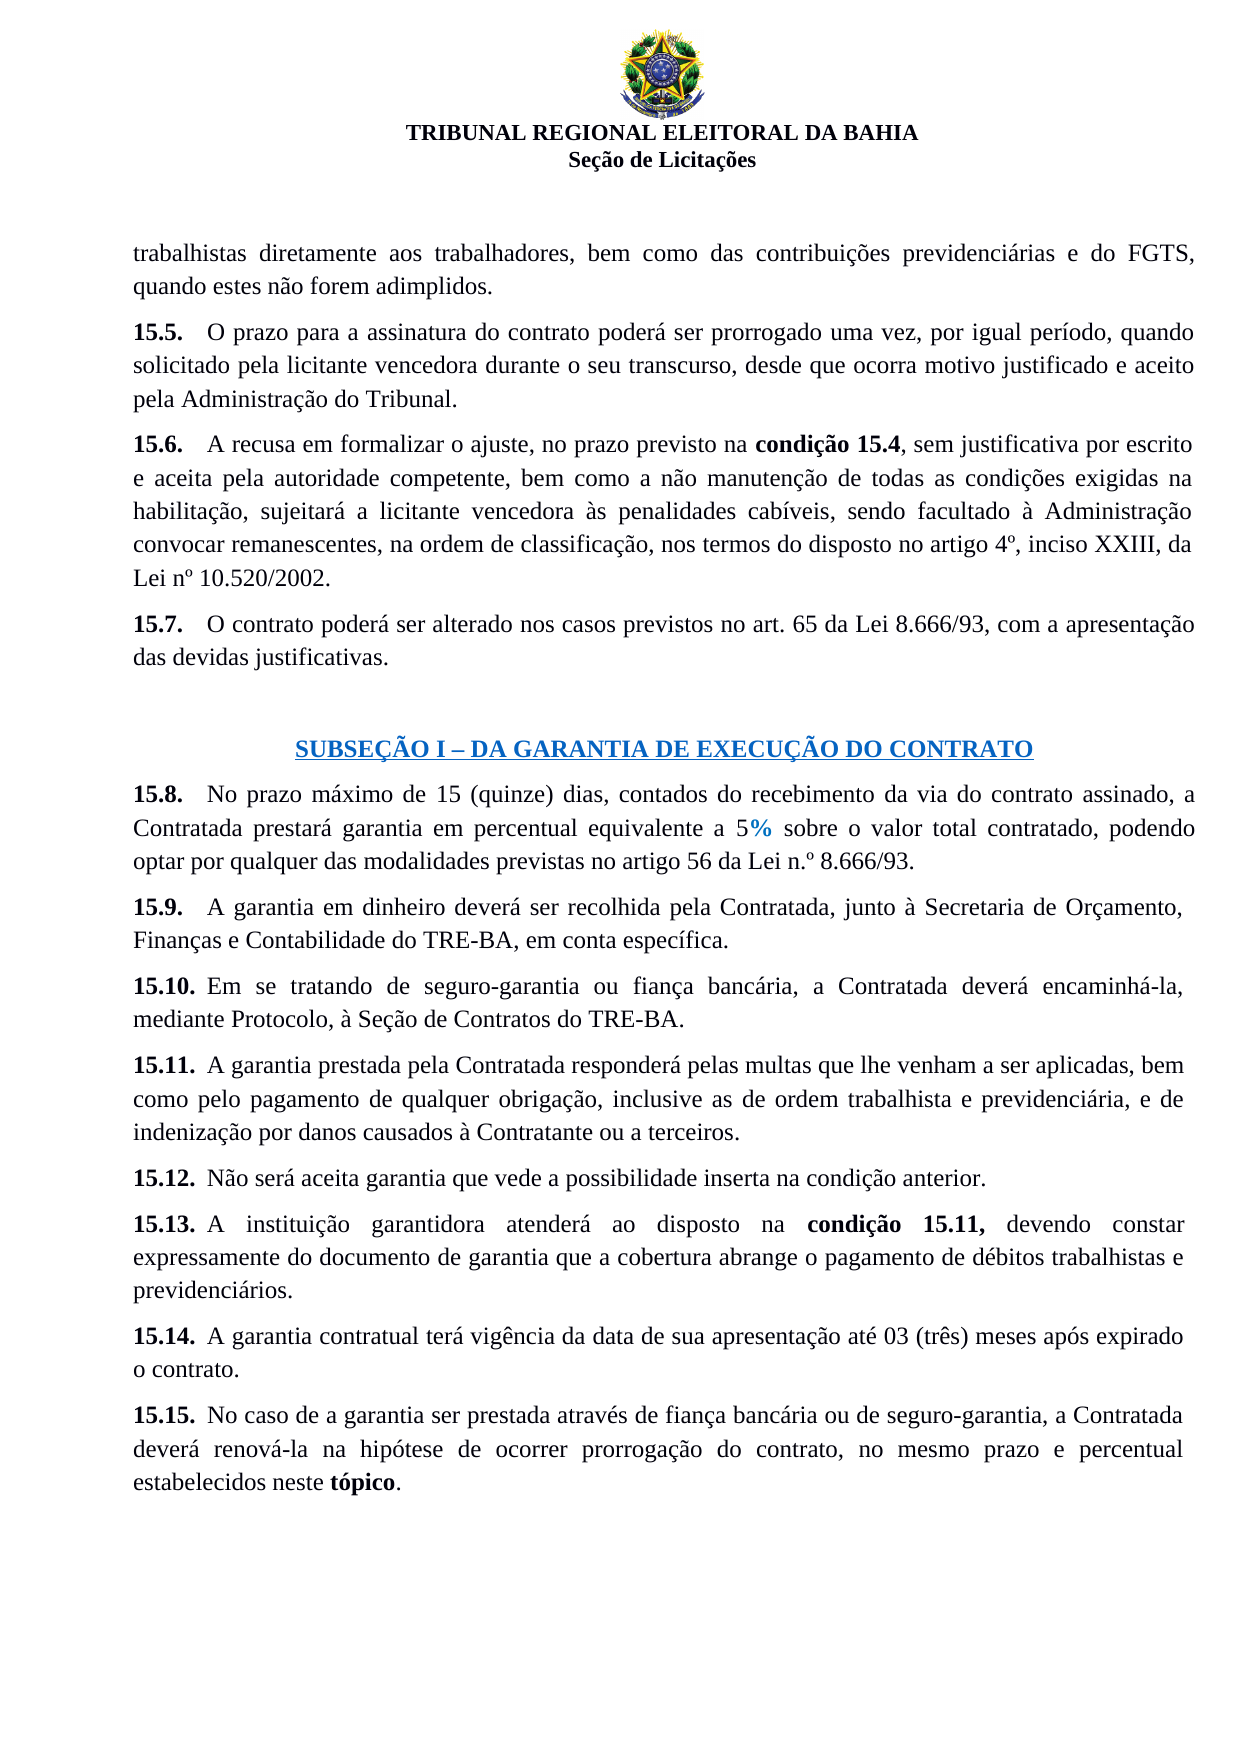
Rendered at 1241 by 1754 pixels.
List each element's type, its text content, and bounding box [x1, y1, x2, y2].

text 15.15. No caso de a garantia ser prestada através de fiança bancária ou de seguro-garantia, a Contratada deverá renová-la na hipótese de ocorrer prorrogação do contrato, no mesmo prazo e percentual estabelecidos neste tópico. [133, 1397, 1185, 1497]
text 15.10. Em se tratando de seguro-garantia ou fiança bancária, a Contratada deverá encaminhá-la, mediante Protocolo, à Seção de Contratos do TRE-BA. [133, 968, 1185, 1034]
text SUBSEÇÃO I – DA GARANTIA DE EXECUÇÃO DO CONTRATO [133, 730, 1196, 764]
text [133, 234, 1196, 301]
text 15.6. A recusa em formalizar o ajuste, no prazo previsto na condição 15.4, sem justificativa por escrito e aceita pela autoridade competente, bem como a não manutenção de todas as condições exigidas na habilitação, sujeitará a licitante vencedora às penalidades cabíveis, sendo facultado à Administração convocar remanescentes, na ordem de classificação, nos termos do disposto no artigo 4º, inciso XXIII, da Lei nº 10.520/2002. [133, 426, 1193, 593]
text 15.14. A garantia contratual terá vigência da data de sua apresentação até 03 (três) meses após expirado o contrato. [133, 1318, 1185, 1384]
text 15.7. O contrato poderá ser alterado nos casos previstos no art. 65 da Lei 8.666/93, com a apresentação das devidas justificativas. [133, 605, 1196, 672]
text 15.11. A garantia prestada pela Contratada responderá pelas multas que lhe venham a ser aplicadas, bem como pelo pagamento de qualquer obrigação, inclusive as de ordem trabalhista e previdenciária, e de indenização por danos causados à Contratante ou a terceiros. [133, 1047, 1185, 1147]
text 15.8. No prazo máximo de dias, contados do recebimento da via do contrato assinado, a Contratada prestará garantia em percentual equivalente a % sobre o valor total contratado, podendo optar por qualquer das modalidades previstas no artigo 56 da Lei n.º 8.666/93. [133, 776, 1196, 876]
text 15.12. Não será aceita garantia que vede a possibilidade inserta na condição anterior. [133, 1159, 1185, 1193]
text 15.5. O prazo para a assinatura do contrato poderá ser prorrogado uma vez, por igual período, quando solicitado pela licitante vencedora durante o seu transcurso, desde que ocorra motivo justificado e aceito pela Administração do Tribunal. [133, 314, 1196, 414]
text 15.9. A garantia em dinheiro deverá ser recolhida pela Contratada, junto à Secretaria de Orçamento, Finanças e Contabilidade do TRE-BA, em conta específica. [133, 889, 1185, 955]
text 15.13. A instituição garantidora atenderá ao disposto na condição 15.11, devendo constar expressamente do documento de garantia que a cobertura abrange o pagamento de débitos trabalhistas e previdenciários. [133, 1205, 1185, 1305]
